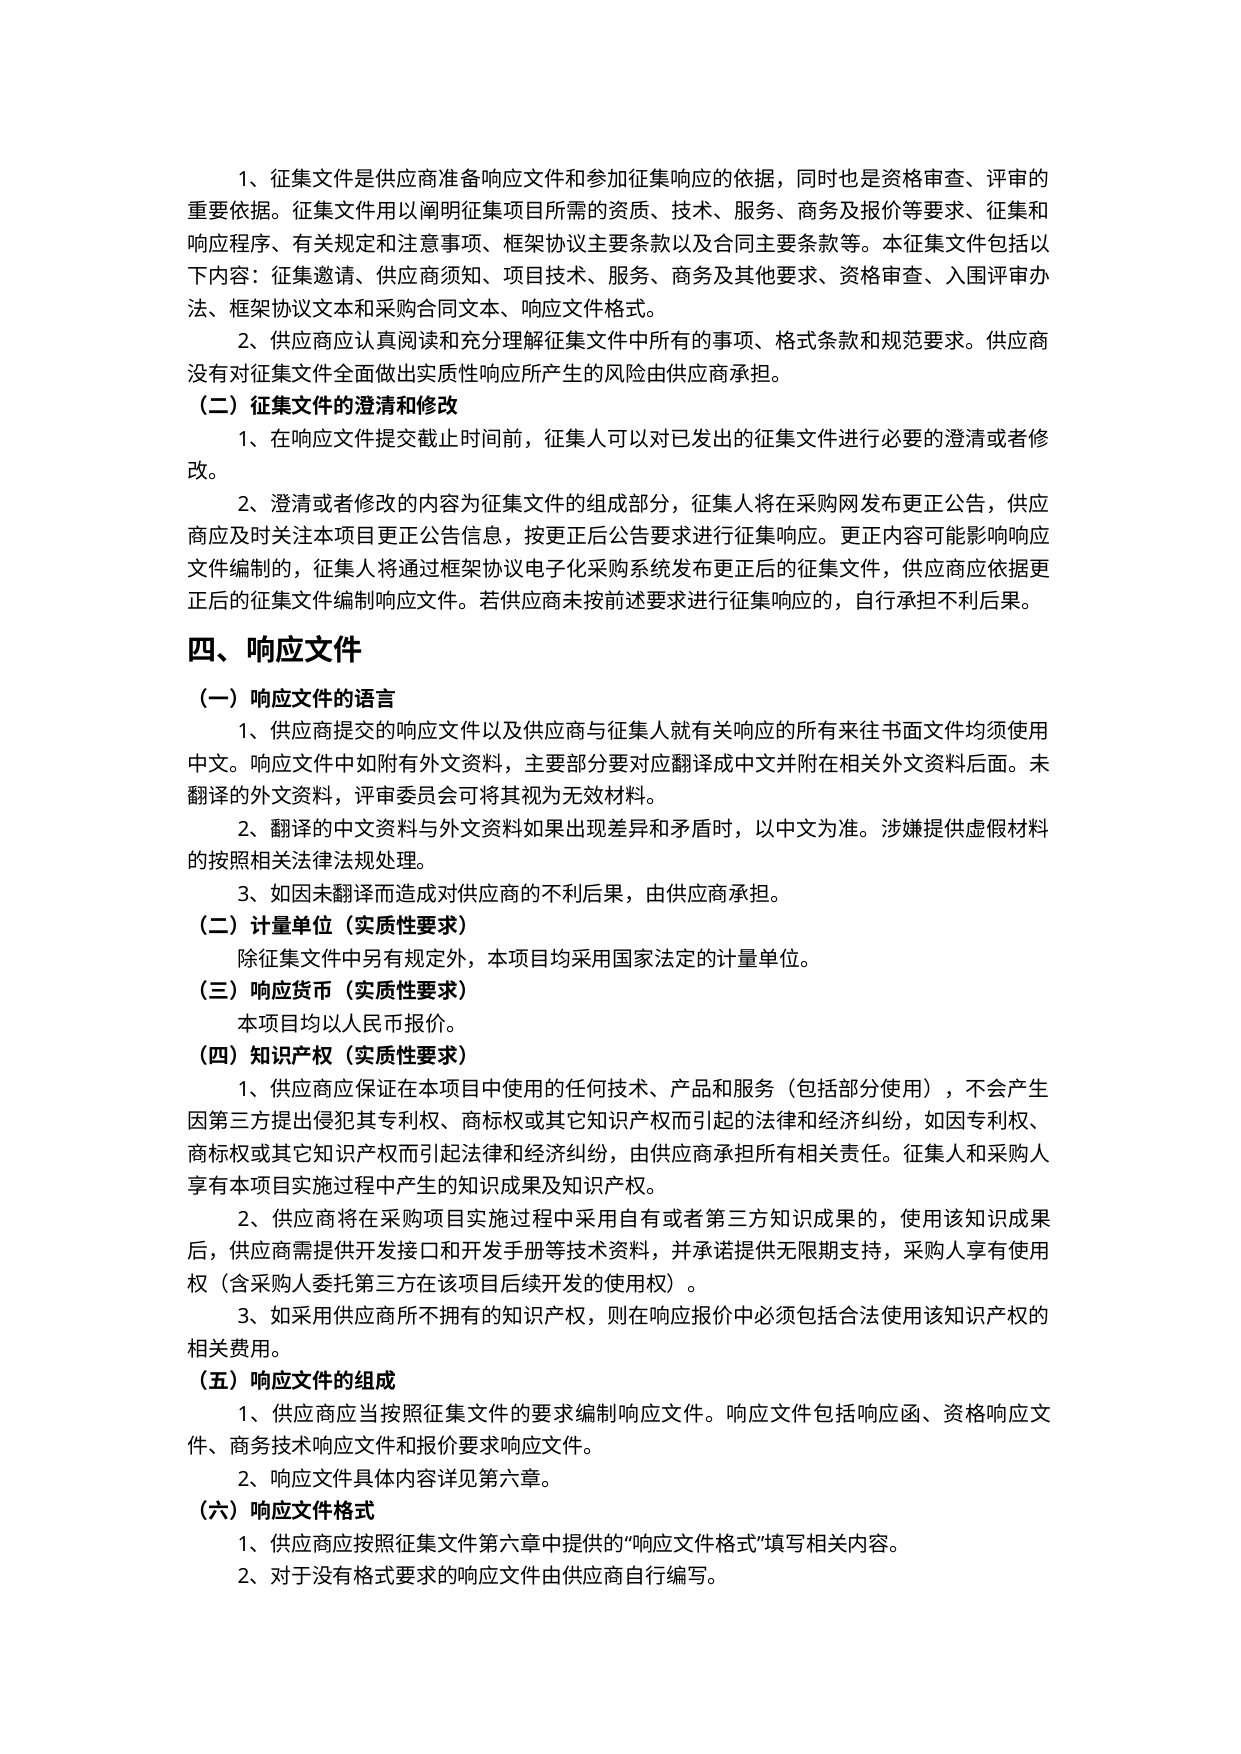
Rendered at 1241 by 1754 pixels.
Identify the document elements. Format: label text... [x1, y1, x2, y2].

text 1、供应商提交的响应文件以及供应商与征集人就有关响应的所有来往书面文件均须使用中文。响应文件中如附有外文资料，主要部分要对应翻译成中文并附在相关外文资料后面。未翻译的外文资料，评审委员会可将其视为无效材料。 [187, 714, 1053, 812]
text 1、供应商应按照征集文件第六章中提供的“响应文件格式”填写相关内容。 [187, 1527, 1053, 1559]
text 除征集文件中另有规定外，本项目均采用国家法定的计量单位。 [187, 942, 1053, 974]
text 3、如采用供应商所不拥有的知识产权，则在响应报价中必须包括合法使用该知识产权的相关费用。 [187, 1299, 1053, 1364]
text 1、在响应文件提交截止时间前，征集人可以对已发出的征集文件进行必要的澄清或者修改。 [187, 422, 1053, 487]
text 本项目均以人民币报价。 [187, 1007, 1053, 1039]
text （一）响应文件的语言 [187, 682, 1053, 714]
text 1、供应商应保证在本项目中使用的任何技术、产品和服务（包括部分使用），不会产生因第三方提出侵犯其专利权、商标权或其它知识产权而引起的法律和经济纠纷，如因专利权、商标权或其它知识产权而引起法律和经济纠纷，由供应商承担所有相关责任。征集人和采购人享有本项目实施过程中产生的知识成果及知识产权。 [187, 1072, 1053, 1202]
text （三）响应货币（实质性要求） [187, 974, 1053, 1007]
text 2、翻译的中文资料与外文资料如果出现差异和矛盾时，以中文为准。涉嫌提供虚假材料的按照相关法律法规处理。 [187, 812, 1053, 877]
text （六）响应文件格式 [187, 1494, 1053, 1527]
text 2、响应文件具体内容详见第六章。 [187, 1462, 1053, 1494]
text （二）计量单位（实质性要求） [187, 909, 1053, 942]
text （四）知识产权（实质性要求） [187, 1039, 1053, 1072]
text 1、供应商应当按照征集文件的要求编制响应文件。响应文件包括响应函、资格响应文件、商务技术响应文件和报价要求响应文件。 [187, 1397, 1053, 1462]
text 1、征集文件是供应商准备响应文件和参加征集响应的依据，同时也是资格审查、评审的重要依据。征集文件用以阐明征集项目所需的资质、技术、服务、商务及报价等要求、征集和响应程序、有关规定和注意事项、框架协议主要条款以及合同主要条款等。本征集文件包括以下内容：征集邀请、供应商须知、项目技术、服务、商务及其他要求、资格审查、入围评审办法、框架协议文本和采购合同文本、响应文件格式。 [187, 162, 1053, 324]
text 2、对于没有格式要求的响应文件由供应商自行编写。 [187, 1559, 1053, 1592]
text 2、供应商将在采购项目实施过程中采用自有或者第三方知识成果的，使用该知识成果后，供应商需提供开发接口和开发手册等技术资料，并承诺提供无限期支持，采购人享有使用权（含采购人委托第三方在该项目后续开发的使用权）。 [187, 1202, 1053, 1299]
text （二）征集文件的澄清和修改 [187, 389, 1053, 422]
text 四、响应文件 [187, 617, 1053, 682]
text 2、澄清或者修改的内容为征集文件的组成部分，征集人将在采购网发布更正公告，供应商应及时关注本项目更正公告信息，按更正后公告要求进行征集响应。更正内容可能影响响应文件编制的，征集人将通过框架协议电子化采购系统发布更正后的征集文件，供应商应依据更正后的征集文件编制响应文件。若供应商未按前述要求进行征集响应的，自行承担不利后果。 [187, 487, 1053, 617]
text 3、如因未翻译而造成对供应商的不利后果，由供应商承担。 [187, 877, 1053, 909]
text 2、供应商应认真阅读和充分理解征集文件中所有的事项、格式条款和规范要求。供应商没有对征集文件全面做出实质性响应所产生的风险由供应商承担。 [187, 324, 1053, 389]
text （五）响应文件的组成 [187, 1364, 1053, 1397]
